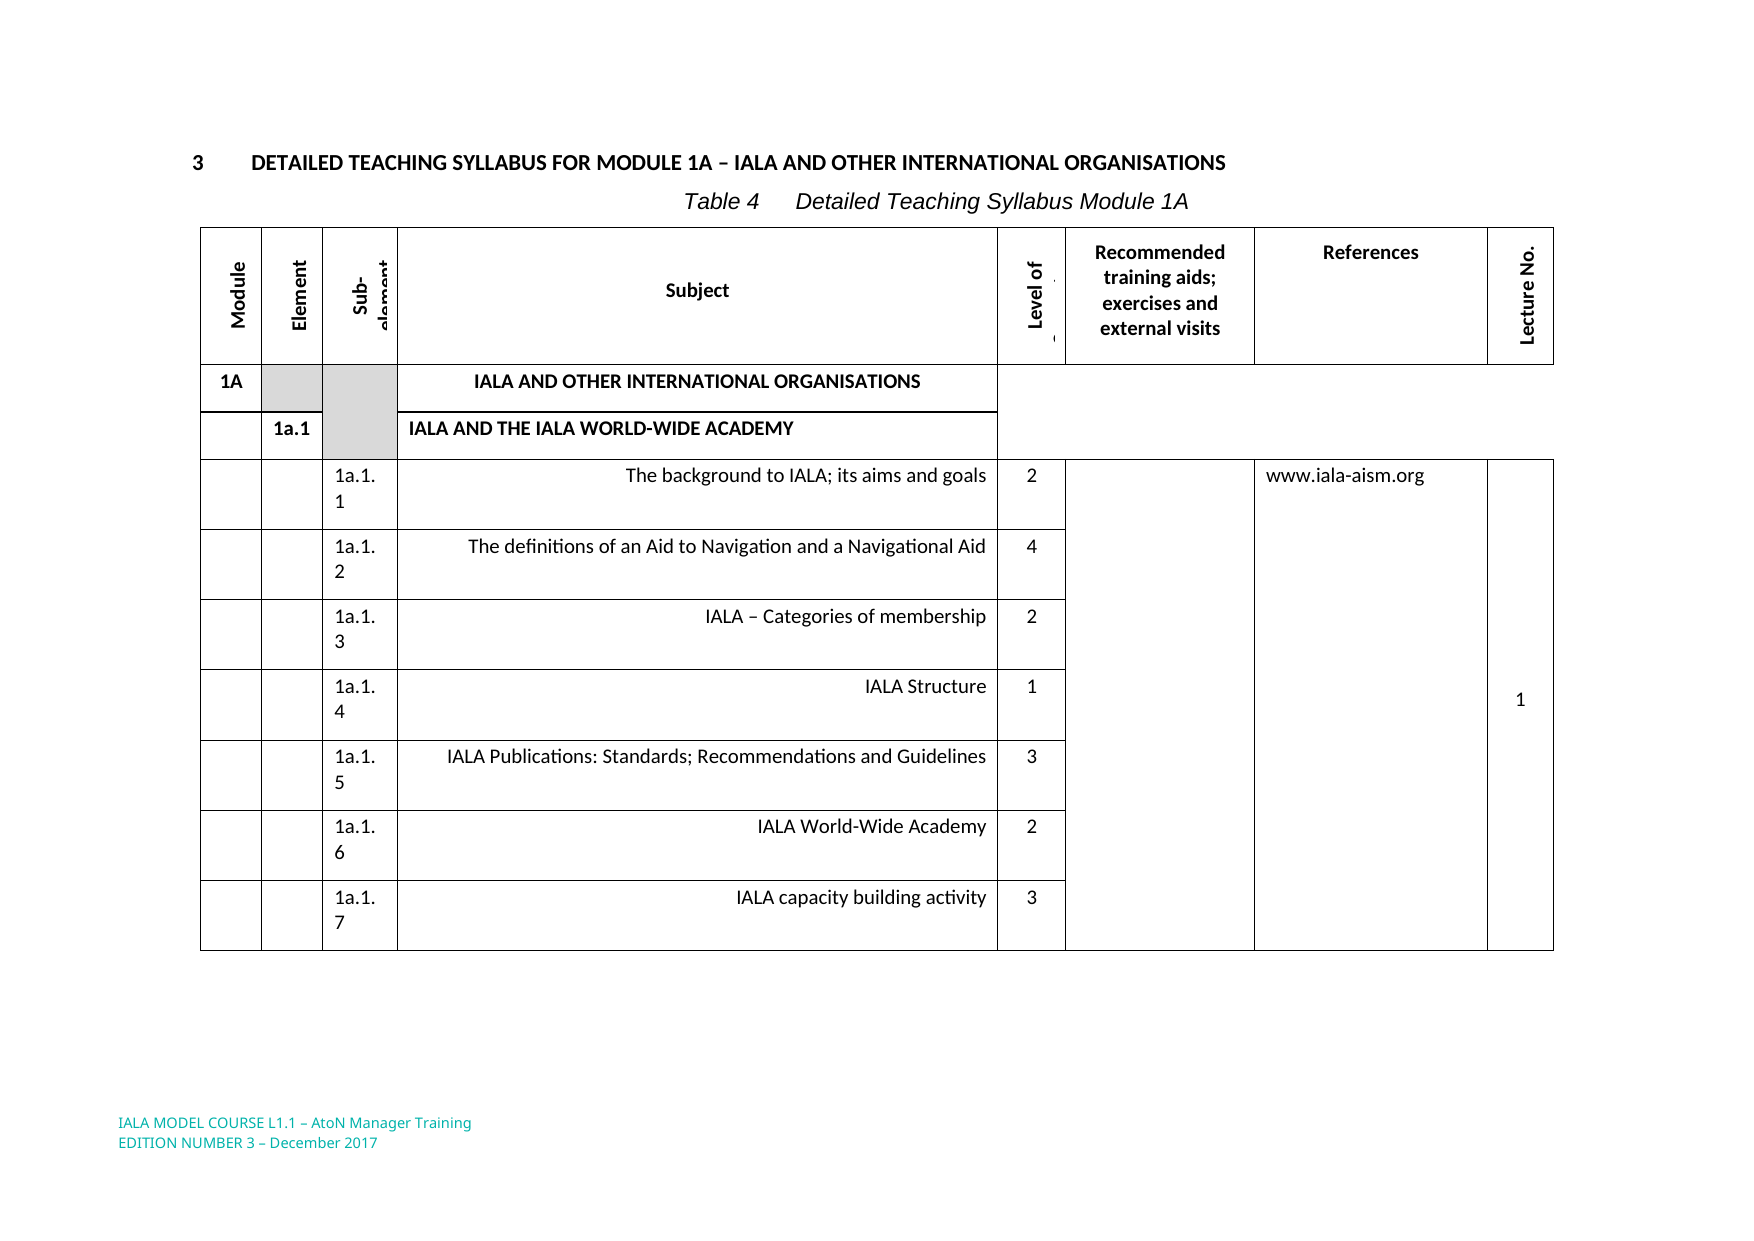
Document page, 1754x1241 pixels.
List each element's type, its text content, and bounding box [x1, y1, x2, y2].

table_cell [262, 741, 322, 810]
table_header Module [201, 228, 261, 364]
table_cell [201, 811, 261, 880]
table_cell [262, 530, 322, 599]
table_cell 1 [1488, 460, 1553, 950]
table_header Sub-element [323, 228, 397, 364]
table_cell IALA – Categories of membership [398, 600, 997, 669]
table_cell 4 [998, 530, 1065, 599]
table_cell 2 [998, 600, 1065, 669]
table_cell [262, 600, 322, 669]
table_cell [201, 600, 261, 669]
table_cell [201, 413, 261, 459]
table_cell 1a.1 [262, 413, 322, 459]
table_cell IALA AND OTHER INTERNATIONAL ORGANISATIONS [398, 365, 997, 411]
table_cell [201, 460, 261, 529]
table_header Subject [398, 228, 997, 364]
table_cell 1a.1.3 [323, 600, 397, 669]
table_cell 3 [998, 881, 1065, 950]
table_cell [201, 741, 261, 810]
table_cell [201, 881, 261, 950]
table_cell [1066, 460, 1254, 950]
table_cell 2 [998, 811, 1065, 880]
table_cell [201, 530, 261, 599]
table_cell [262, 811, 322, 880]
table_cell 1a.1.5 [323, 741, 397, 810]
table_cell [323, 365, 397, 459]
table_header References [1255, 228, 1487, 364]
table_cell 3 [998, 741, 1065, 810]
subtitle DETAILED TEACHING SYLLABUS FOR MODULE 1A – IALA AND OTHER INTERNATIONAL ORGANISATIONS [192, 148, 1636, 176]
table_cell 1a.1.6 [323, 811, 397, 880]
table_cell [262, 881, 322, 950]
table_cell IALA AND THE IALA WORLD-WIDE ACADEMY [398, 413, 997, 459]
table_cell The definitions of an Aid to Navigation and a Navigational Aid [398, 530, 997, 599]
table_cell [262, 365, 322, 411]
table_cell 1A [201, 365, 261, 411]
table_cell [262, 670, 322, 739]
table_cell IALA Structure [398, 670, 997, 739]
table_cell 1a.1.2 [323, 530, 397, 599]
table_cell 1a.1.4 [323, 670, 397, 739]
table_cell 1a.1.7 [323, 881, 397, 950]
table_header Level of Competence [998, 228, 1065, 364]
table_cell 2 [998, 460, 1065, 529]
table_cell [262, 460, 322, 529]
table_header Recommended training aids; exercises and external visits [1066, 228, 1254, 364]
table_cell [201, 670, 261, 739]
table_header Element [262, 228, 322, 364]
table_cell 1 [998, 670, 1065, 739]
table_cell www.iala-aism.org [1255, 460, 1487, 950]
table_cell The background to IALA; its aims and goals [398, 460, 997, 529]
table_cell IALA World-Wide Academy [398, 811, 997, 880]
text Detailed Teaching Syllabus Module 1A [236, 188, 1636, 214]
table_header Lecture No. [1488, 228, 1553, 364]
table_cell IALA capacity building activity [398, 881, 997, 950]
table_cell IALA Publications: Standards; Recommendations and Guidelines [398, 741, 997, 810]
table_cell 1a.1.1 [323, 460, 397, 529]
